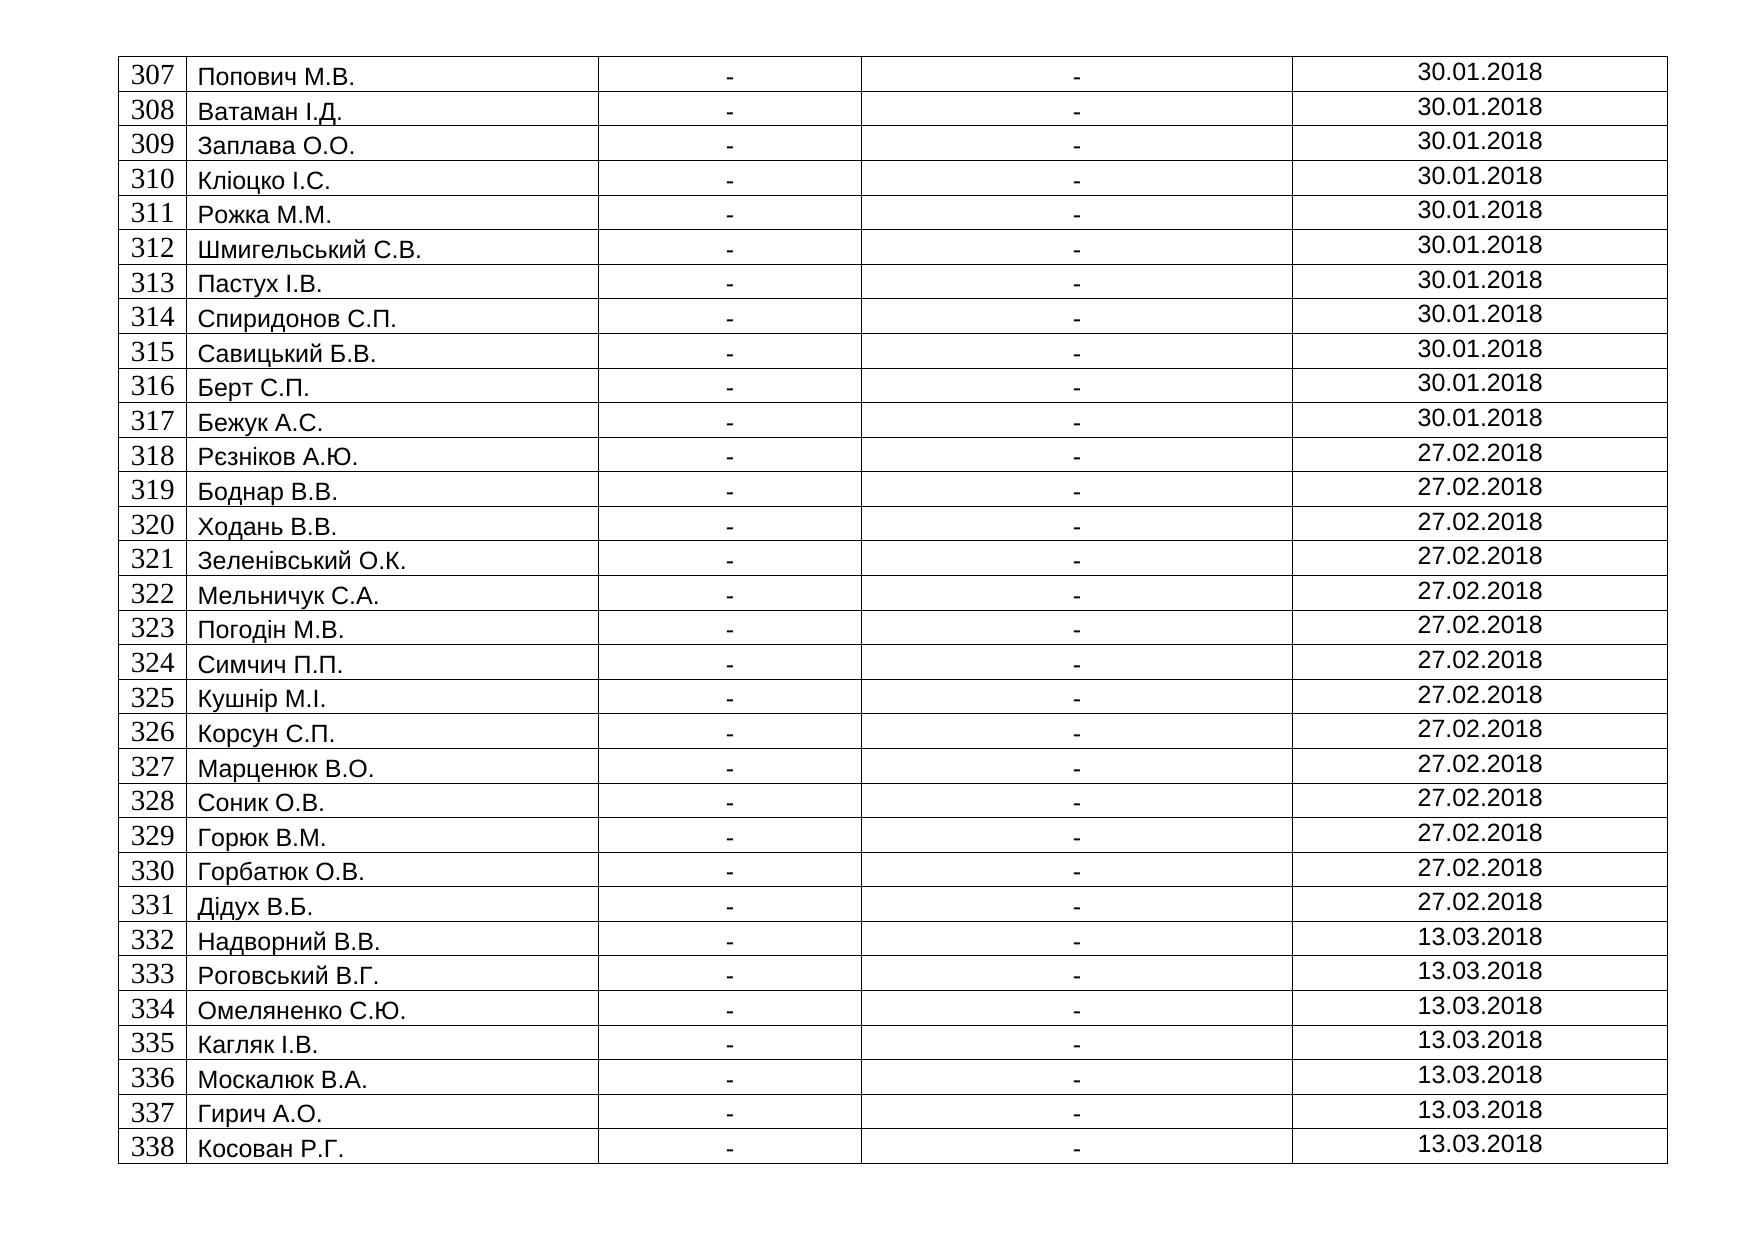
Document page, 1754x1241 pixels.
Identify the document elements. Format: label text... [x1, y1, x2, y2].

table_cell - [599, 991, 861, 1024]
table_cell Роговський В.Г. [187, 956, 598, 990]
table_cell 27.02.2018 [1293, 887, 1667, 921]
table_cell - [862, 507, 1292, 540]
table_cell - [862, 541, 1292, 575]
table_cell 27.02.2018 [1293, 749, 1667, 782]
table_cell Попович М.В. [187, 57, 598, 91]
table_cell - [862, 1095, 1292, 1128]
table_cell - [599, 196, 861, 229]
table_cell 336 [119, 1060, 186, 1094]
table_cell 30.01.2018 [1293, 196, 1667, 229]
table_cell 27.02.2018 [1293, 818, 1667, 852]
table_cell 30.01.2018 [1293, 126, 1667, 160]
table_cell Кліоцко І.С. [187, 161, 598, 194]
table_cell Надворний В.В. [187, 922, 598, 955]
table_cell Мельничук С.А. [187, 576, 598, 609]
table_cell - [599, 922, 861, 955]
table_cell 327 [119, 749, 186, 782]
table_cell Боднар В.В. [187, 472, 598, 506]
table_cell - [599, 230, 861, 264]
table_cell - [599, 749, 861, 782]
table_cell 13.03.2018 [1293, 1060, 1667, 1094]
table_cell - [599, 1060, 861, 1094]
table_cell - [862, 126, 1292, 160]
table_cell 30.01.2018 [1293, 57, 1667, 91]
table_cell Ходань В.В. [187, 507, 598, 540]
table_cell - [862, 956, 1292, 990]
table_cell - [599, 369, 861, 402]
table_cell - [862, 645, 1292, 679]
table_cell Кагляк І.В. [187, 1026, 598, 1059]
table_cell 27.02.2018 [1293, 680, 1667, 713]
table_cell 30.01.2018 [1293, 369, 1667, 402]
table_cell 319 [119, 472, 186, 506]
table_cell 332 [119, 922, 186, 955]
table_cell - [862, 922, 1292, 955]
table_cell 323 [119, 611, 186, 644]
table_cell 27.02.2018 [1293, 576, 1667, 609]
table_cell 13.03.2018 [1293, 1129, 1667, 1163]
table_cell 30.01.2018 [1293, 92, 1667, 125]
table_cell - [862, 887, 1292, 921]
table_cell Спиридонов С.П. [187, 299, 598, 333]
table_cell - [862, 196, 1292, 229]
table_cell - [599, 334, 861, 367]
table_cell 326 [119, 714, 186, 748]
table_cell - [862, 1026, 1292, 1059]
table_cell 13.03.2018 [1293, 956, 1667, 990]
table_cell - [599, 472, 861, 506]
table_cell Дідух В.Б. [187, 887, 598, 921]
table_cell 311 [119, 196, 186, 229]
table_cell - [862, 1129, 1292, 1163]
table_cell 27.02.2018 [1293, 784, 1667, 817]
table_cell - [862, 92, 1292, 125]
table_cell - [862, 472, 1292, 506]
table_cell 325 [119, 680, 186, 713]
table_cell - [599, 57, 861, 91]
table_cell 30.01.2018 [1293, 299, 1667, 333]
table_cell - [599, 714, 861, 748]
table_cell - [599, 576, 861, 609]
table_cell 30.01.2018 [1293, 230, 1667, 264]
table_cell 331 [119, 887, 186, 921]
table_cell 315 [119, 334, 186, 367]
table_cell 337 [119, 1095, 186, 1128]
table_cell - [862, 265, 1292, 298]
table_cell 309 [119, 126, 186, 160]
table_cell - [862, 991, 1292, 1024]
table_cell 314 [119, 299, 186, 333]
table_cell - [599, 161, 861, 194]
table_cell - [862, 749, 1292, 782]
table_cell 27.02.2018 [1293, 853, 1667, 886]
table_cell - [862, 334, 1292, 367]
table_cell Омеляненко С.Ю. [187, 991, 598, 1024]
table_cell - [862, 403, 1292, 437]
table_cell - [599, 853, 861, 886]
table_cell - [599, 438, 861, 471]
table_cell - [862, 611, 1292, 644]
table_cell 312 [119, 230, 186, 264]
table_cell - [862, 818, 1292, 852]
table_cell - [862, 230, 1292, 264]
table_cell 329 [119, 818, 186, 852]
table_cell - [599, 541, 861, 575]
table_cell - [862, 853, 1292, 886]
table_cell 320 [119, 507, 186, 540]
table_cell Рожка М.М. [187, 196, 598, 229]
table_cell Кушнір М.І. [187, 680, 598, 713]
table_cell - [599, 126, 861, 160]
table_cell 13.03.2018 [1293, 922, 1667, 955]
table_cell 313 [119, 265, 186, 298]
table_cell 328 [119, 784, 186, 817]
table_cell 335 [119, 1026, 186, 1059]
table_cell 27.02.2018 [1293, 507, 1667, 540]
table_cell - [599, 299, 861, 333]
table_cell 27.02.2018 [1293, 714, 1667, 748]
table_cell 318 [119, 438, 186, 471]
table_cell Ватаман І.Д. [187, 92, 598, 125]
table_cell 321 [119, 541, 186, 575]
table_cell 27.02.2018 [1293, 438, 1667, 471]
table_cell - [599, 507, 861, 540]
table_cell 13.03.2018 [1293, 991, 1667, 1024]
table_cell 322 [119, 576, 186, 609]
table_cell Корсун С.П. [187, 714, 598, 748]
table_cell - [599, 403, 861, 437]
table_cell Бежук А.С. [187, 403, 598, 437]
table_cell Москалюк В.А. [187, 1060, 598, 1094]
table_cell Соник О.В. [187, 784, 598, 817]
table_cell - [862, 784, 1292, 817]
table_cell - [599, 611, 861, 644]
table_cell Зеленівський О.К. [187, 541, 598, 575]
table_cell Гирич А.О. [187, 1095, 598, 1128]
table_cell - [599, 887, 861, 921]
table_cell - [599, 1026, 861, 1059]
table_cell 27.02.2018 [1293, 541, 1667, 575]
table_cell 27.02.2018 [1293, 472, 1667, 506]
table_cell 30.01.2018 [1293, 403, 1667, 437]
table_cell Косован Р.Г. [187, 1129, 598, 1163]
table_cell Заплава О.О. [187, 126, 598, 160]
table_cell - [862, 1060, 1292, 1094]
table_cell - [599, 956, 861, 990]
table_cell 316 [119, 369, 186, 402]
table_cell 338 [119, 1129, 186, 1163]
table_cell 330 [119, 853, 186, 886]
table_cell Горюк В.М. [187, 818, 598, 852]
table_cell - [862, 576, 1292, 609]
table_cell - [862, 714, 1292, 748]
table_cell 30.01.2018 [1293, 265, 1667, 298]
table_cell - [862, 57, 1292, 91]
table_cell Савицький Б.В. [187, 334, 598, 367]
table_cell Погодін М.В. [187, 611, 598, 644]
table_cell 30.01.2018 [1293, 334, 1667, 367]
table_cell Рєзніков А.Ю. [187, 438, 598, 471]
table_cell - [599, 1095, 861, 1128]
table_cell - [599, 680, 861, 713]
table_cell 310 [119, 161, 186, 194]
table_cell Симчич П.П. [187, 645, 598, 679]
table_cell 333 [119, 956, 186, 990]
table_cell - [862, 680, 1292, 713]
table_cell Берт С.П. [187, 369, 598, 402]
table_cell 27.02.2018 [1293, 611, 1667, 644]
table_cell 324 [119, 645, 186, 679]
table_cell - [862, 438, 1292, 471]
table_cell 13.03.2018 [1293, 1095, 1667, 1128]
table_cell Пастух І.В. [187, 265, 598, 298]
table_cell Горбатюк О.В. [187, 853, 598, 886]
table_cell 307 [119, 57, 186, 91]
table_cell 30.01.2018 [1293, 161, 1667, 194]
table_cell 334 [119, 991, 186, 1024]
table_cell 308 [119, 92, 186, 125]
table_cell - [599, 265, 861, 298]
table_cell - [862, 161, 1292, 194]
table_cell - [599, 818, 861, 852]
table_cell - [862, 299, 1292, 333]
table_cell - [599, 1129, 861, 1163]
table_cell - [599, 645, 861, 679]
table_cell Шмигельський С.В. [187, 230, 598, 264]
table_cell - [599, 92, 861, 125]
table_cell 27.02.2018 [1293, 645, 1667, 679]
table_cell 317 [119, 403, 186, 437]
table_cell - [599, 784, 861, 817]
table_cell - [862, 369, 1292, 402]
table_cell Марценюк В.О. [187, 749, 598, 782]
table_cell 13.03.2018 [1293, 1026, 1667, 1059]
